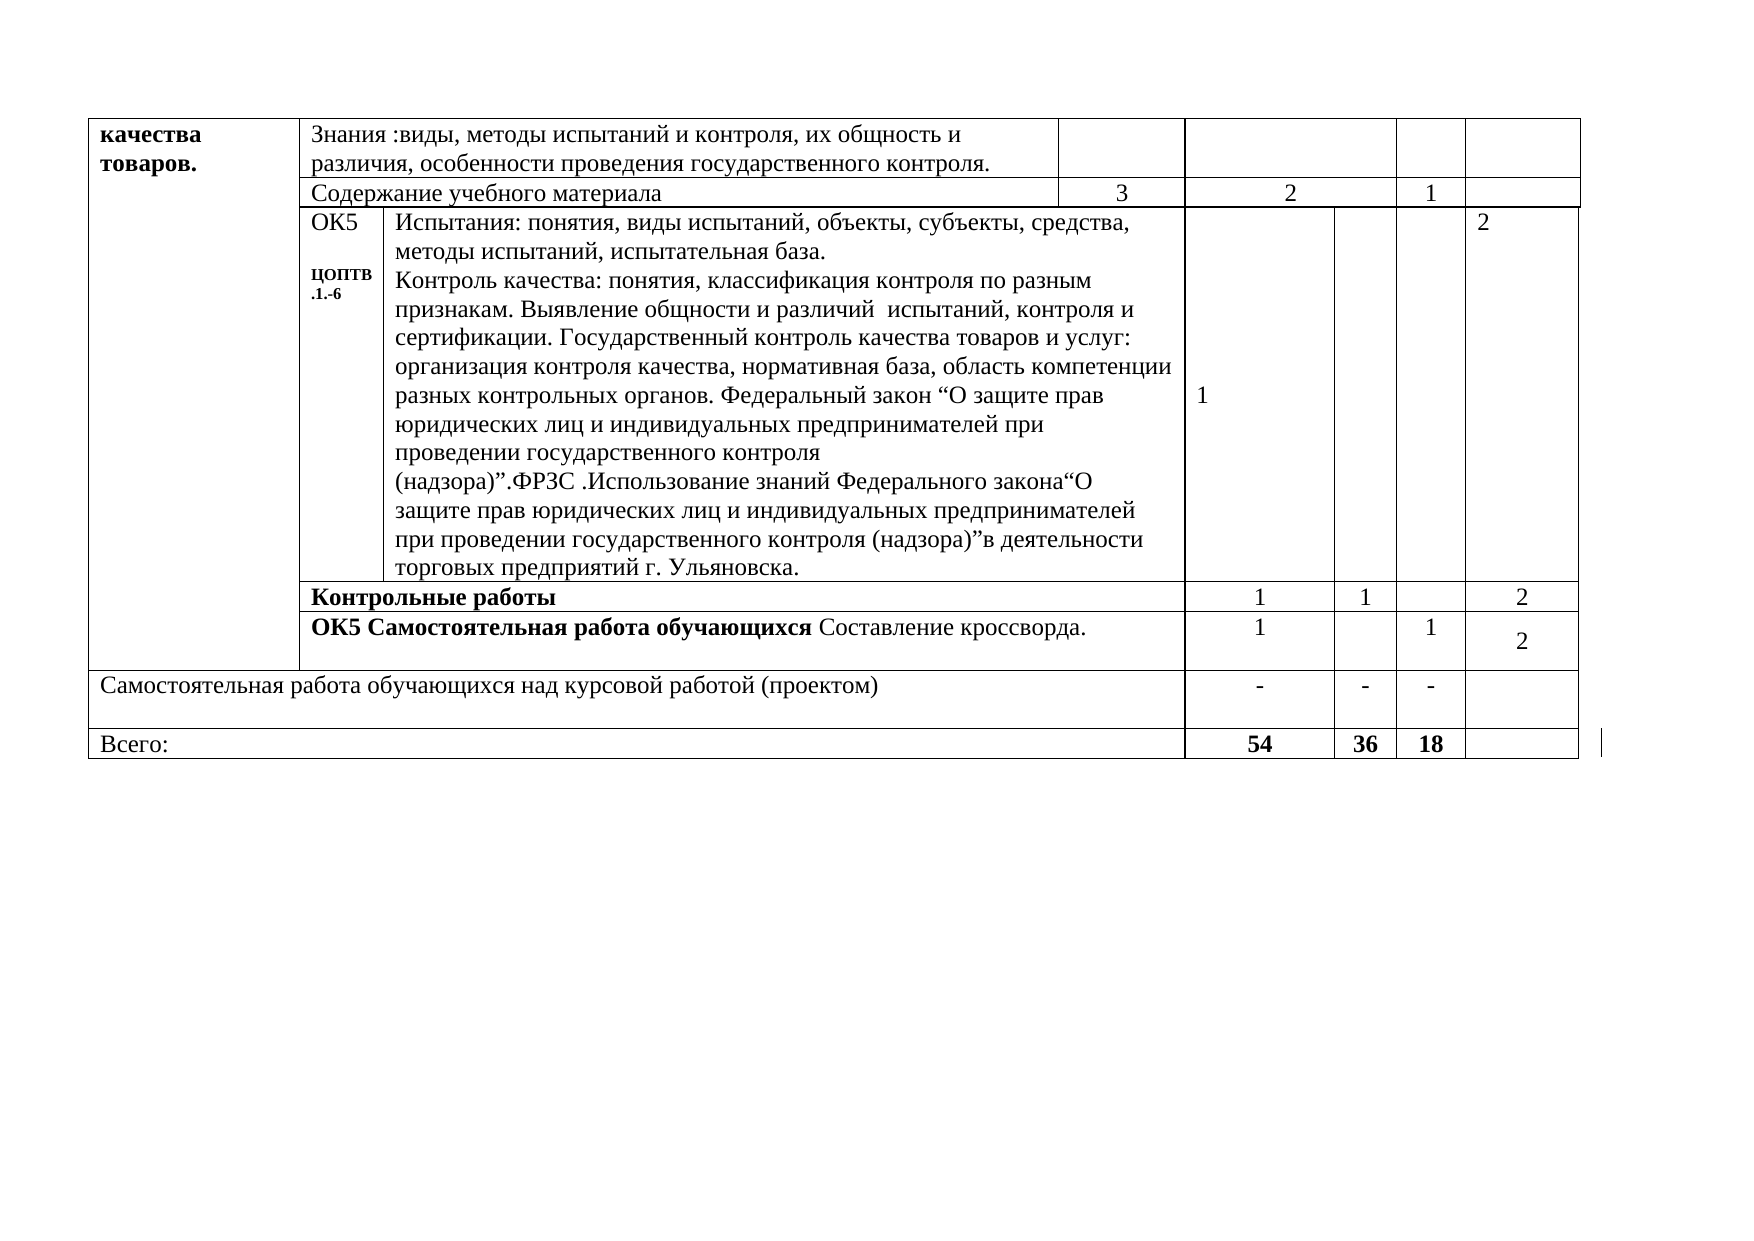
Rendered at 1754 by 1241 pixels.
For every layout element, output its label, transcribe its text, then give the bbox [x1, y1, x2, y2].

table_cell [1397, 119, 1465, 177]
table_cell 1 [1397, 178, 1465, 206]
table_cell ОК5 Самостоятельная работа обучающихся Составление кроссворда. [300, 612, 1184, 669]
table_cell [1335, 208, 1396, 581]
table_cell 2 [1466, 208, 1578, 581]
table_cell 3 [1059, 178, 1184, 206]
table_cell [1466, 729, 1578, 758]
table_cell 2 [1466, 582, 1578, 611]
table_cell Самостоятельная работа обучающихся над курсовой работой (проектом) [89, 671, 1184, 728]
table_cell Знания :виды, методы испытаний и контроля, их общность и различия, особенности проведения государственного контроля. [300, 119, 1058, 177]
table_cell 1 [1186, 208, 1334, 581]
table_cell [1466, 119, 1580, 177]
table_cell [1397, 582, 1465, 611]
table_cell - [1397, 671, 1465, 728]
table_cell [1186, 119, 1396, 177]
table_cell Контрольные работы [300, 582, 1184, 611]
table_cell 54 [1186, 729, 1334, 758]
table_cell [1335, 612, 1396, 669]
table_cell Содержание учебного материала [300, 178, 1058, 206]
table_cell 1 [1186, 582, 1334, 611]
table_cell 18 [1397, 729, 1465, 758]
table_cell ОК5 ЦОПТВ.1.-6 [300, 208, 383, 581]
table_cell Испытания: понятия, виды испытаний, объекты, субъекты, средства, методы испытаний, испытательная база. Контроль качества: понятия, классификация контроля по разным признакам. Выявление общности и различий испытаний, контроля и сертификации. Государственный контроль качества товаров и услуг: организация контроля качества, нормативная база, область компетенции разных контрольных органов. Федеральный закон “О защите прав юридических лиц и индивидуальных предпринимателей при проведении государственного контроля (надзора)”.ФРЗС .Использование знаний Федерального закона“О защите прав юридических лиц и индивидуальных предпринимателей при проведении государственного контроля (надзора)”в деятельности торговых предприятий г. Ульяновска. [384, 208, 1184, 581]
table_cell 2 [1186, 178, 1396, 206]
table_cell Всего: [89, 729, 1184, 758]
table_cell [1466, 671, 1578, 728]
table_cell 1 [1186, 612, 1334, 669]
table_cell 2 [1466, 612, 1578, 669]
table_cell [1059, 119, 1184, 177]
table_cell [1579, 728, 1602, 758]
table_cell 36 [1335, 729, 1396, 758]
table_cell - [1186, 671, 1334, 728]
table_cell 1 [1335, 582, 1396, 611]
table_cell [1466, 178, 1580, 206]
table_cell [89, 119, 299, 669]
table_cell 1 [1397, 612, 1465, 669]
table_cell - [1335, 671, 1396, 728]
table_cell [1397, 208, 1465, 581]
